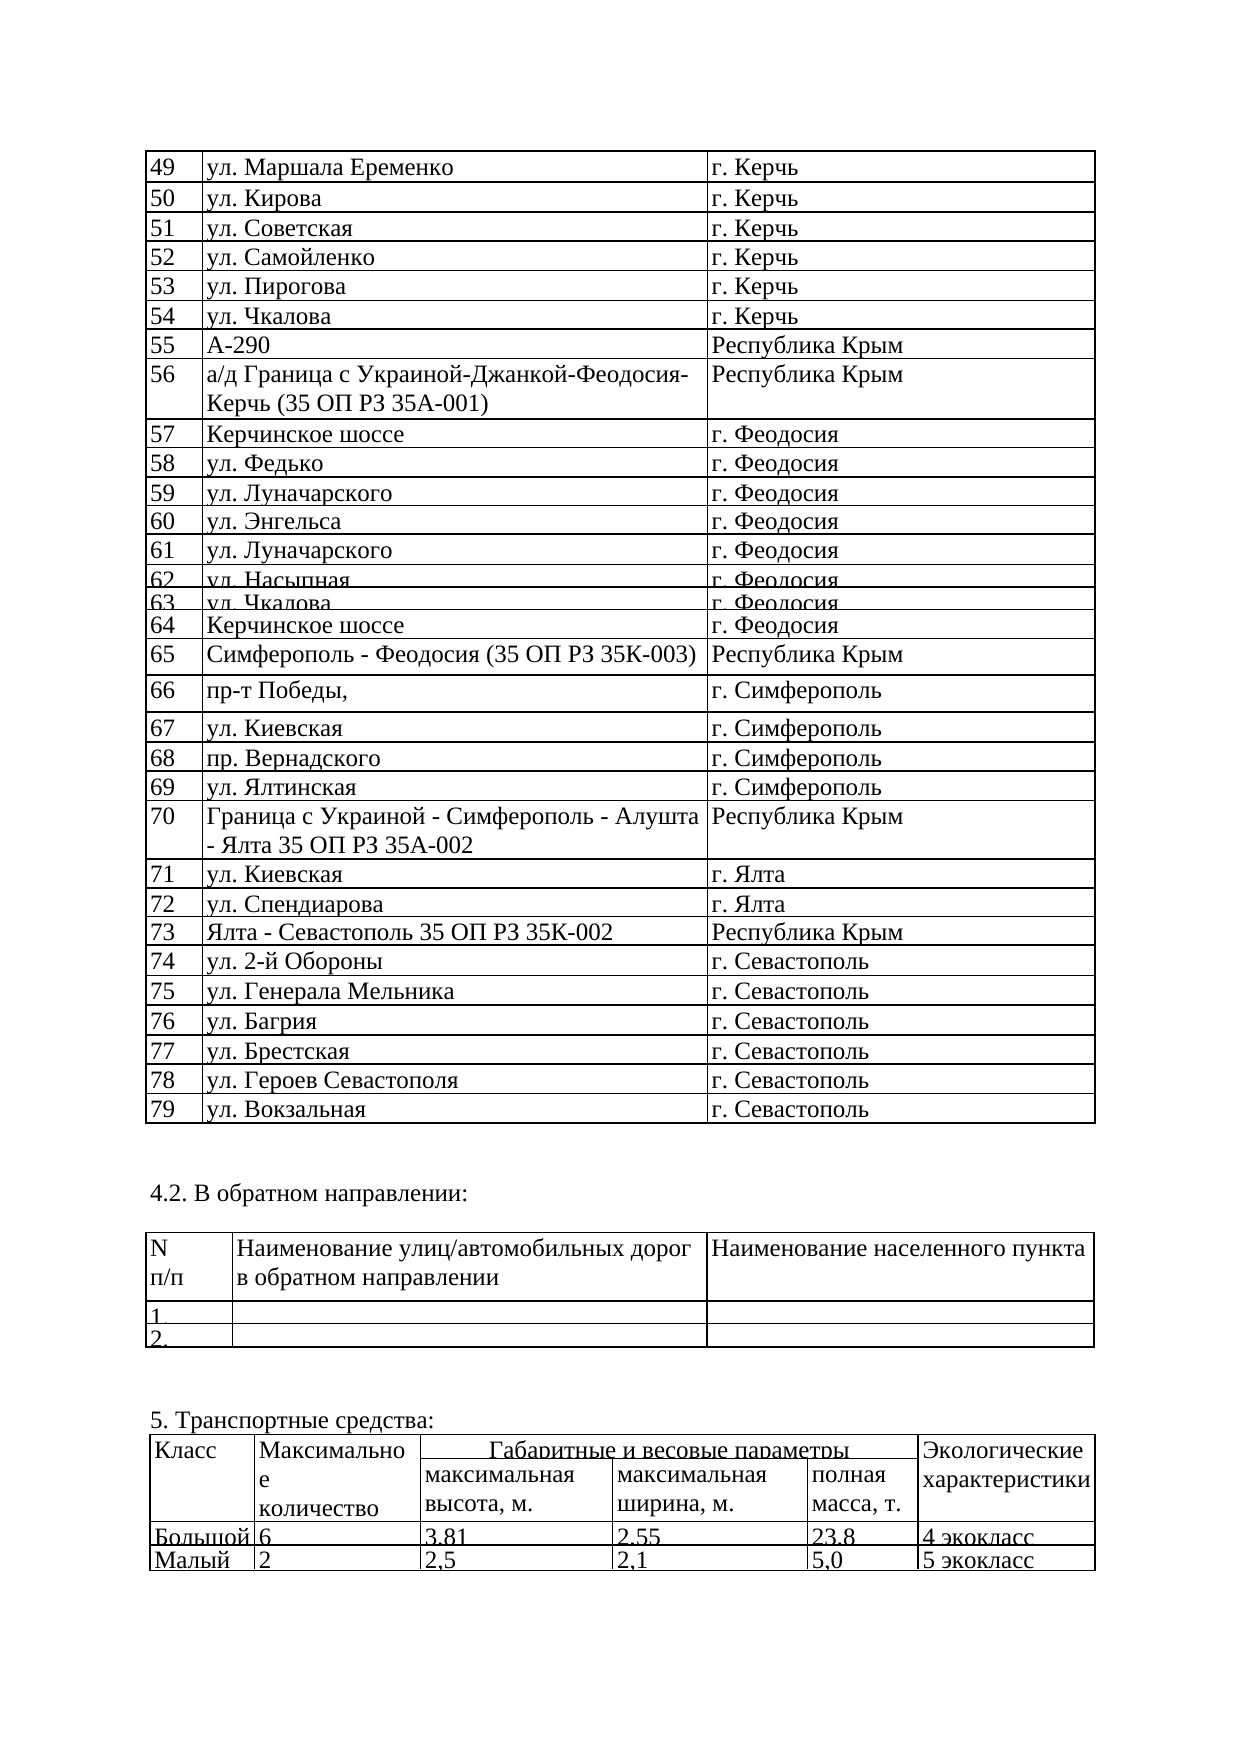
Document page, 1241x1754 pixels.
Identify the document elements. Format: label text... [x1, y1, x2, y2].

table_cell 64 [147, 610, 202, 637]
table_cell Республика Крым [708, 330, 1094, 357]
table_cell ул. 2-й Обороны [203, 946, 707, 975]
table_cell г. Севастополь [708, 1036, 1094, 1063]
table_cell 66 [147, 676, 202, 711]
table_cell 4 экокласс [919, 1522, 1094, 1544]
table_cell 3,81 [421, 1522, 612, 1544]
table_cell а/д Граница с Украиной-Джанкой-Феодосия-Керчь (35 ОП РЗ 35А-001) [203, 359, 707, 418]
table_cell [233, 1324, 706, 1346]
table_cell ул. Насыпная [203, 565, 707, 586]
table_cell ул. Советская [203, 213, 707, 240]
table_cell г. Феодосия [708, 535, 1094, 564]
table_cell максимальная высота, м. [421, 1459, 612, 1521]
table_cell г. Керчь [708, 183, 1094, 211]
table_cell 53 [147, 271, 202, 299]
table_cell пр. Вернадского [203, 743, 707, 770]
table_cell 69 [147, 772, 202, 800]
table_cell 2,1 [613, 1546, 807, 1569]
table_cell 71 [147, 860, 202, 887]
table_cell Керчинское шоссе [203, 420, 707, 447]
table_cell ул. Кирова [203, 183, 707, 211]
table_cell Ялта - Севастополь 35 ОП РЗ 35К-002 [203, 917, 707, 944]
table_cell 50 [147, 183, 202, 211]
table_cell г. Феодосия [708, 588, 1094, 609]
table_cell А-290 [203, 330, 707, 357]
table_cell ул. Киевская [203, 713, 707, 741]
table_cell [708, 1324, 1093, 1346]
table_cell Республика Крым [708, 917, 1094, 944]
table_cell 75 [147, 976, 202, 1004]
table_cell г. Феодосия [708, 565, 1094, 586]
table_header Класс [151, 1435, 254, 1521]
table_cell ул. Киевская [203, 860, 707, 887]
table_cell г. Симферополь [708, 743, 1094, 770]
table_cell Республика Крым [708, 359, 1094, 418]
table_cell 70 [147, 801, 202, 858]
table_cell 68 [147, 743, 202, 770]
text 4.2. В обратном направлении: [150, 1178, 1090, 1206]
table_cell 63 [147, 588, 202, 609]
table_cell 56 [147, 359, 202, 418]
table_cell [708, 1302, 1093, 1323]
table_cell г. Симферополь [708, 676, 1094, 711]
table_cell 72 [147, 889, 202, 916]
table_cell 1. [147, 1302, 232, 1323]
table_cell Керчинское шоссе [203, 610, 707, 637]
table_cell 52 [147, 242, 202, 269]
table_cell 77 [147, 1036, 202, 1063]
table_cell ул. Спендиарова [203, 889, 707, 916]
table_cell г. Севастополь [708, 1065, 1094, 1092]
table_cell г. Севастополь [708, 976, 1094, 1004]
table_cell 78 [147, 1065, 202, 1092]
table_header Наименование улиц/автомобильных дорог в обратном направлении [233, 1233, 706, 1300]
table_cell 79 [147, 1094, 202, 1122]
table_cell 5,0 [808, 1546, 917, 1569]
table_cell 73 [147, 917, 202, 944]
table_cell 57 [147, 420, 202, 447]
table_cell 76 [147, 1006, 202, 1034]
table_cell 6 [255, 1522, 420, 1544]
table_cell ул. Ялтинская [203, 772, 707, 800]
table_cell Большой [151, 1522, 254, 1544]
table_cell 61 [147, 535, 202, 564]
table_cell г. Керчь [708, 152, 1094, 181]
table_cell г. Симферополь [708, 713, 1094, 741]
table_cell ул. Луначарского [203, 535, 707, 564]
table_cell ул. Героев Севастополя [203, 1065, 707, 1092]
table_cell г. Ялта [708, 889, 1094, 916]
table_cell 5 экокласс [919, 1546, 1094, 1569]
table_cell 59 [147, 478, 202, 504]
table_cell 23,8 [808, 1522, 917, 1544]
table_cell пр-т Победы, [203, 676, 707, 711]
table_cell ул. Генерала Мельника [203, 976, 707, 1004]
table_cell максимальная ширина, м. [613, 1459, 807, 1521]
table_cell ул. Чкалова [203, 588, 707, 609]
table_cell г. Феодосия [708, 610, 1094, 637]
table_cell г. Керчь [708, 242, 1094, 269]
table_cell 2 [255, 1546, 420, 1569]
table_cell 2. [147, 1324, 232, 1346]
table_cell полная масса, т. [808, 1459, 917, 1521]
table_cell 55 [147, 330, 202, 357]
table_cell 67 [147, 713, 202, 741]
table_cell г. Ялта [708, 860, 1094, 887]
table_cell г. Керчь [708, 213, 1094, 240]
table_cell г. Симферополь [708, 772, 1094, 800]
table_cell 62 [147, 565, 202, 586]
table_cell ул. Пирогова [203, 271, 707, 299]
table_header Наименование населенного пункта [708, 1233, 1093, 1300]
table_header Экологические характеристики [919, 1435, 1094, 1521]
table_cell 60 [147, 506, 202, 533]
table_cell г. Керчь [708, 301, 1094, 328]
table_cell 2,55 [613, 1522, 807, 1544]
table_cell Малый [151, 1546, 254, 1569]
table_cell ул. Багрия [203, 1006, 707, 1034]
text 5. Транспортные средства: [150, 1405, 1090, 1434]
table_cell ул. Брестская [203, 1036, 707, 1063]
table_cell 2,5 [421, 1546, 612, 1569]
table_cell г. Севастополь [708, 1094, 1094, 1122]
table_cell ул. Самойленко [203, 242, 707, 269]
table_cell Республика Крым [708, 639, 1094, 674]
table_header Габаритные и весовые параметры [421, 1435, 917, 1458]
table_cell г. Феодосия [708, 506, 1094, 533]
table_cell 65 [147, 639, 202, 674]
table_cell Граница с Украиной - Симферополь - Алушта - Ялта 35 ОП РЗ 35А-002 [203, 801, 707, 858]
table_cell ул. Вокзальная [203, 1094, 707, 1122]
table_cell г. Керчь [708, 271, 1094, 299]
table_cell г. Феодосия [708, 420, 1094, 447]
table_cell 51 [147, 213, 202, 240]
table_cell [233, 1302, 706, 1323]
table_cell 74 [147, 946, 202, 975]
table_cell г. Севастополь [708, 1006, 1094, 1034]
table_cell г. Феодосия [708, 448, 1094, 476]
table_cell 58 [147, 448, 202, 476]
table_cell ул. Федько [203, 448, 707, 476]
table_cell 49 [147, 152, 202, 181]
table_cell ул. Чкалова [203, 301, 707, 328]
table_cell Симферополь - Феодосия (35 ОП РЗ 35К-003) [203, 639, 707, 674]
table_cell ул. Энгельса [203, 506, 707, 533]
table_cell ул. Маршала Еременко [203, 152, 707, 181]
table_cell 54 [147, 301, 202, 328]
table_cell ул. Луначарского [203, 478, 707, 504]
table_header Максимальное количество [255, 1435, 420, 1521]
table_cell г. Феодосия [708, 478, 1094, 504]
table_cell г. Севастополь [708, 946, 1094, 975]
table_cell Республика Крым [708, 801, 1094, 858]
table_header N п/п [147, 1233, 232, 1300]
